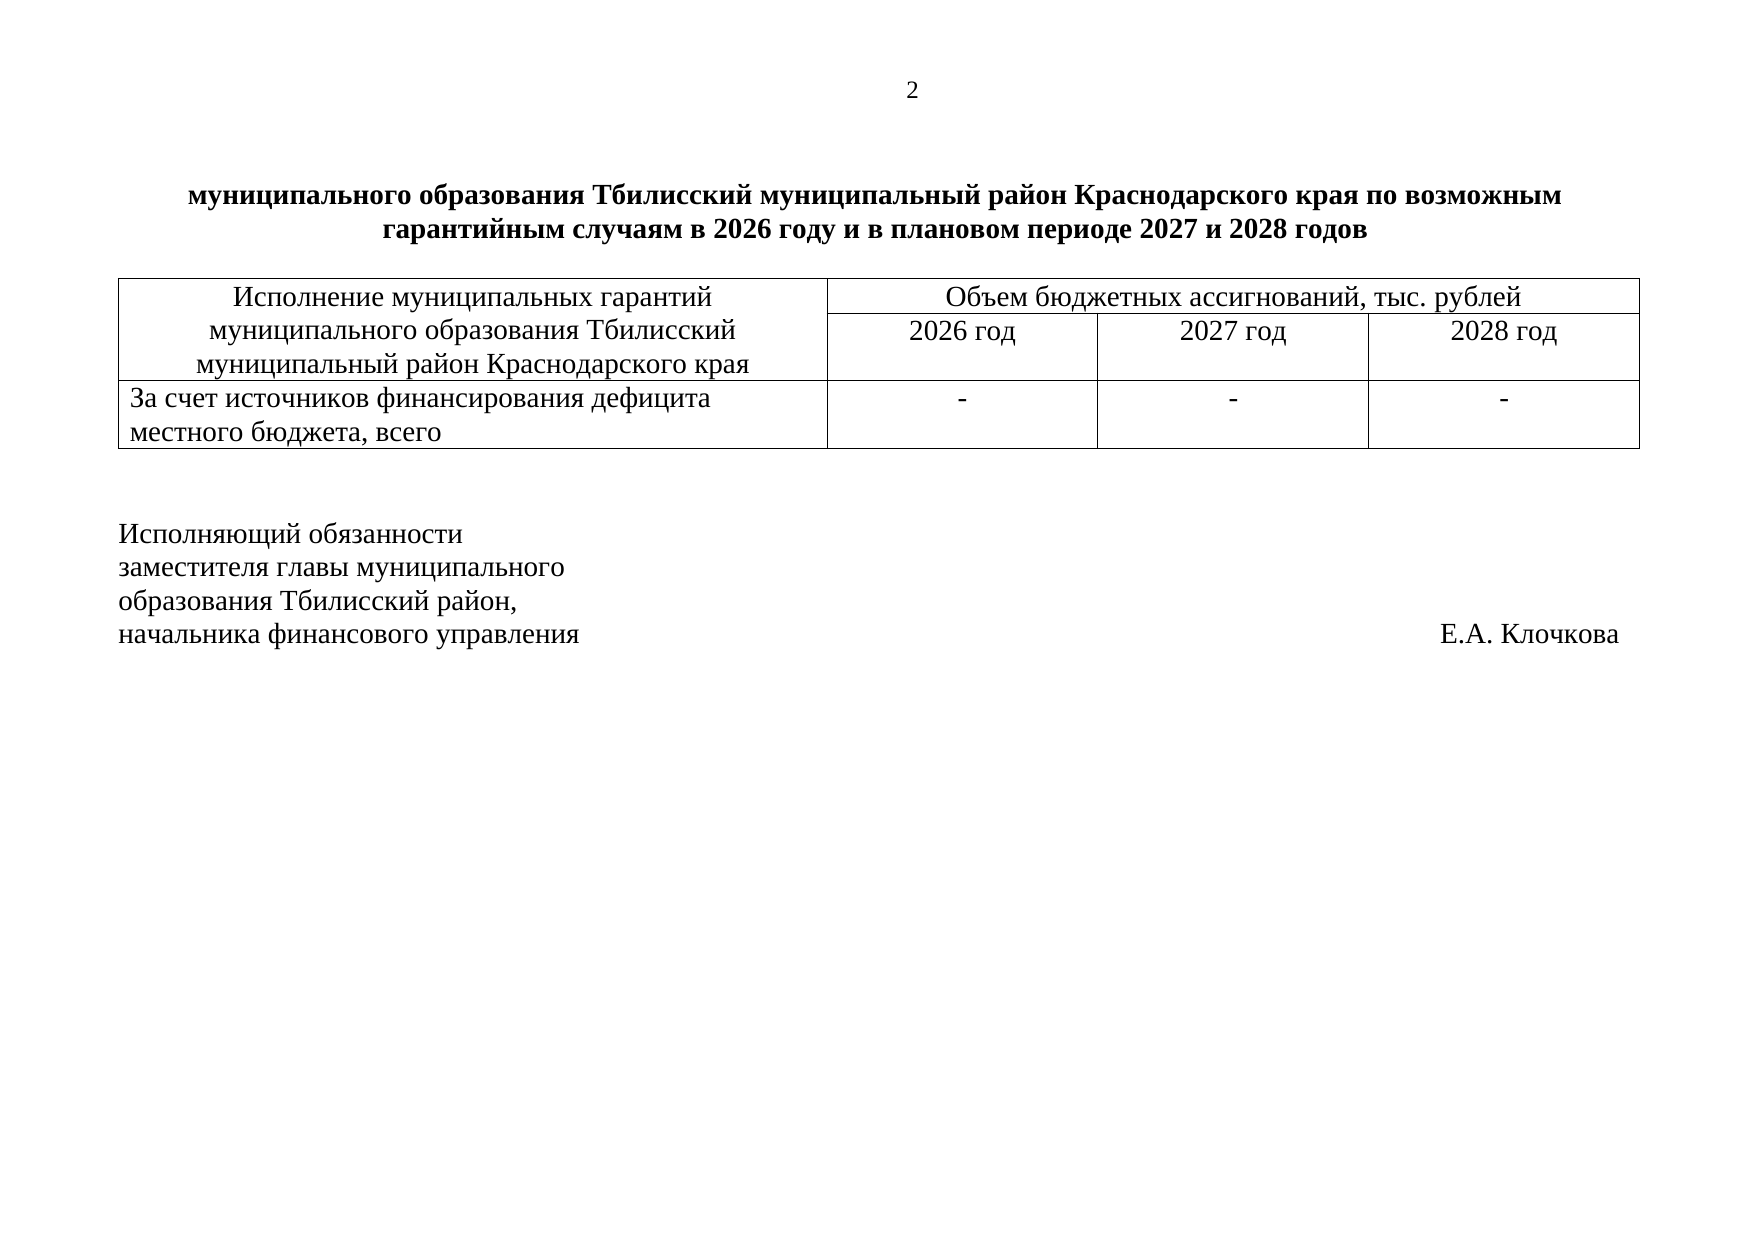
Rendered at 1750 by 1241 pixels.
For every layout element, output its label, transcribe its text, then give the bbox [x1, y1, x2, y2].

table_cell - [1369, 381, 1639, 448]
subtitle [118, 177, 1632, 244]
text образования Тбилисский район, [118, 583, 1632, 616]
text Исполняющий обязанности [118, 516, 1632, 549]
text заместителя главы муниципального [118, 549, 1632, 583]
table_cell 2028 год [1369, 314, 1639, 379]
table_cell 2026 год [828, 314, 1097, 379]
table_header Объем бюджетных ассигнований, тыс. рублей [828, 279, 1639, 312]
table_cell За счет источников финансирования дефицита местного бюджета, всего [119, 381, 827, 448]
table_cell - [1098, 381, 1368, 448]
table_cell - [828, 381, 1097, 448]
table_header Исполнение муниципальных гарантий муниципального образования Тбилисский муниципальный район Краснодарского края [119, 279, 827, 379]
table_cell 2027 год [1098, 314, 1368, 379]
text начальника финансового управления Е.А. Клочкова [118, 616, 1632, 650]
